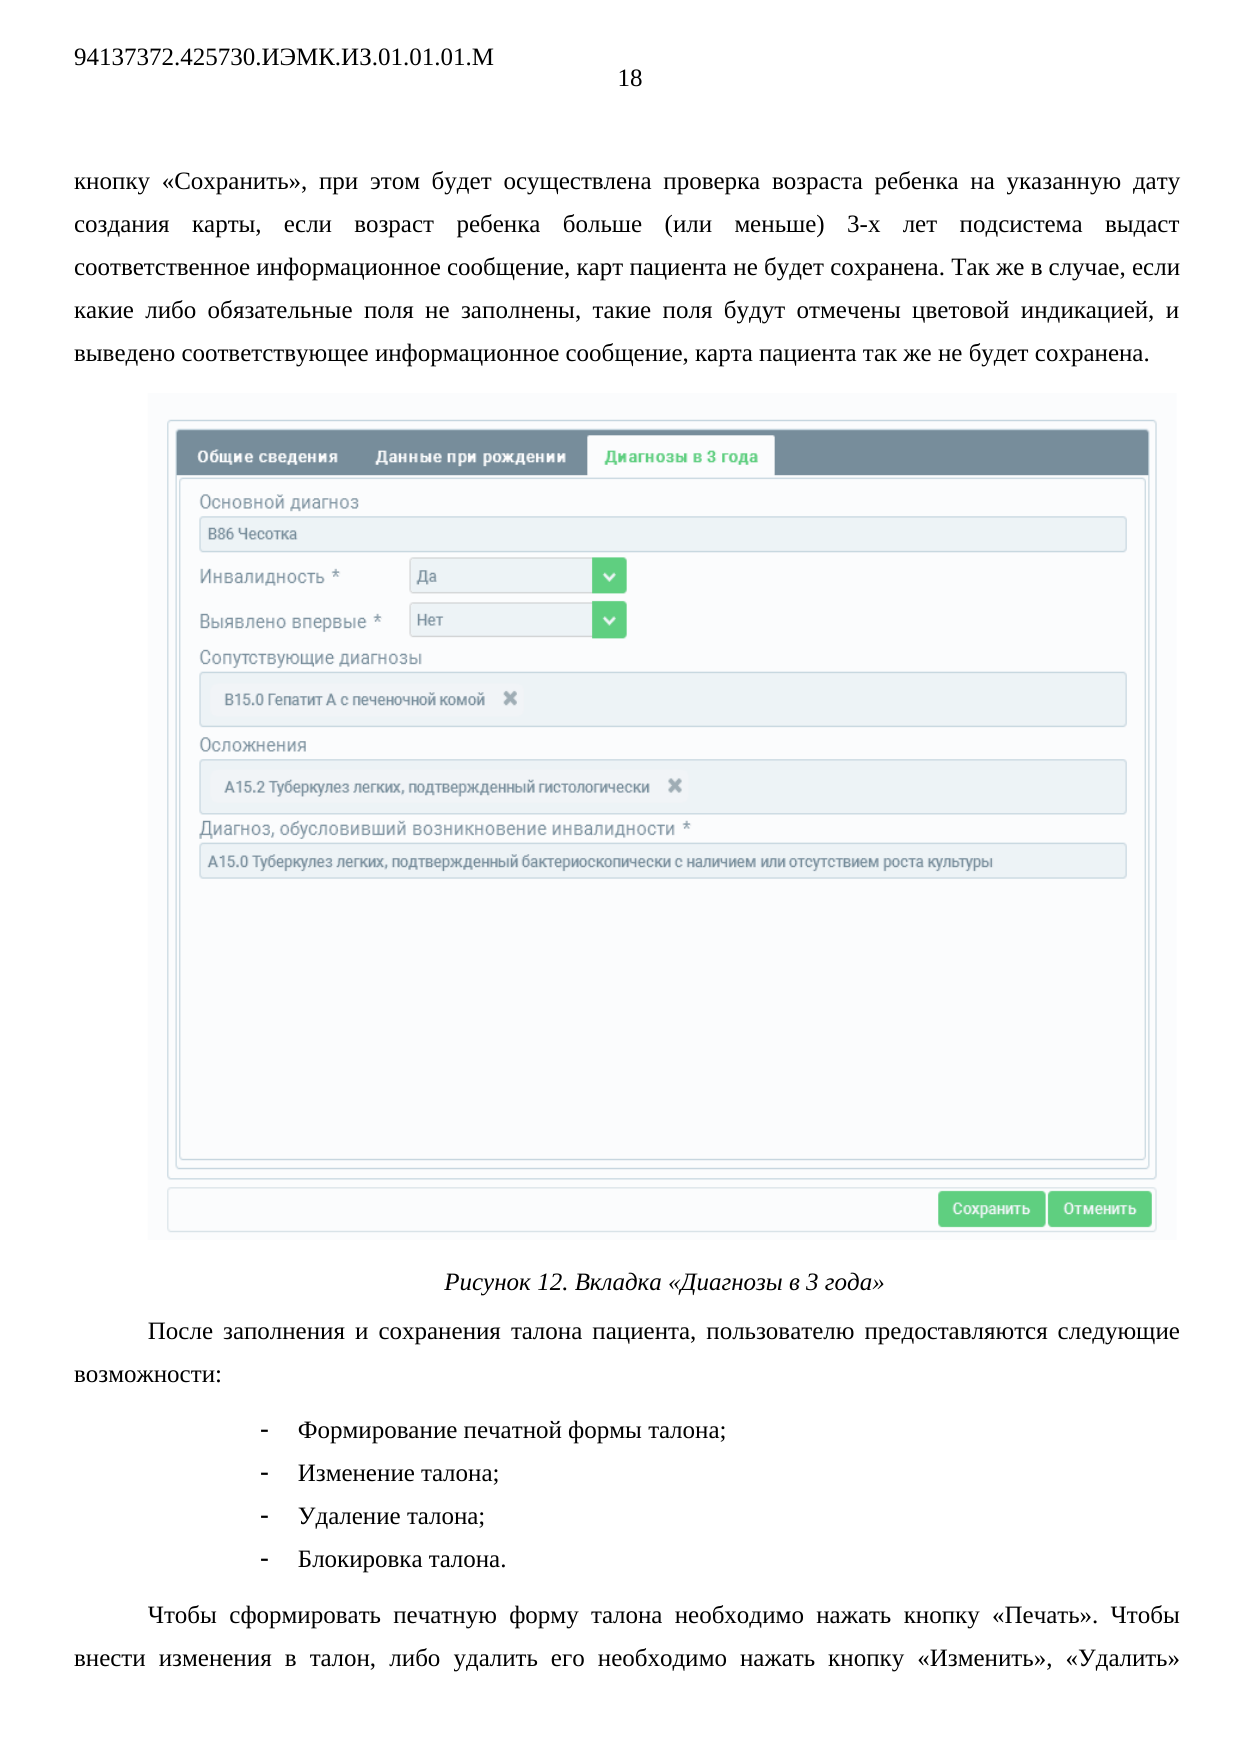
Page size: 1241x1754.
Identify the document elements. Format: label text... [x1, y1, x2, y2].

list Формирование печатной формы талона; [260, 1415, 1181, 1444]
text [74, 166, 1181, 367]
list Блокировка талона. [260, 1544, 1181, 1573]
list Удаление талона; [260, 1501, 1181, 1530]
text После заполнения и сохранения талона пациента, пользователю предоставляются следующие возможности: [74, 1316, 1181, 1388]
text Рисунок 12. Вкладка «Диагнозы в 3 года» [74, 1267, 1181, 1296]
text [74, 1600, 1181, 1672]
list Изменение талона; [260, 1458, 1181, 1487]
picture [147, 393, 1177, 1240]
